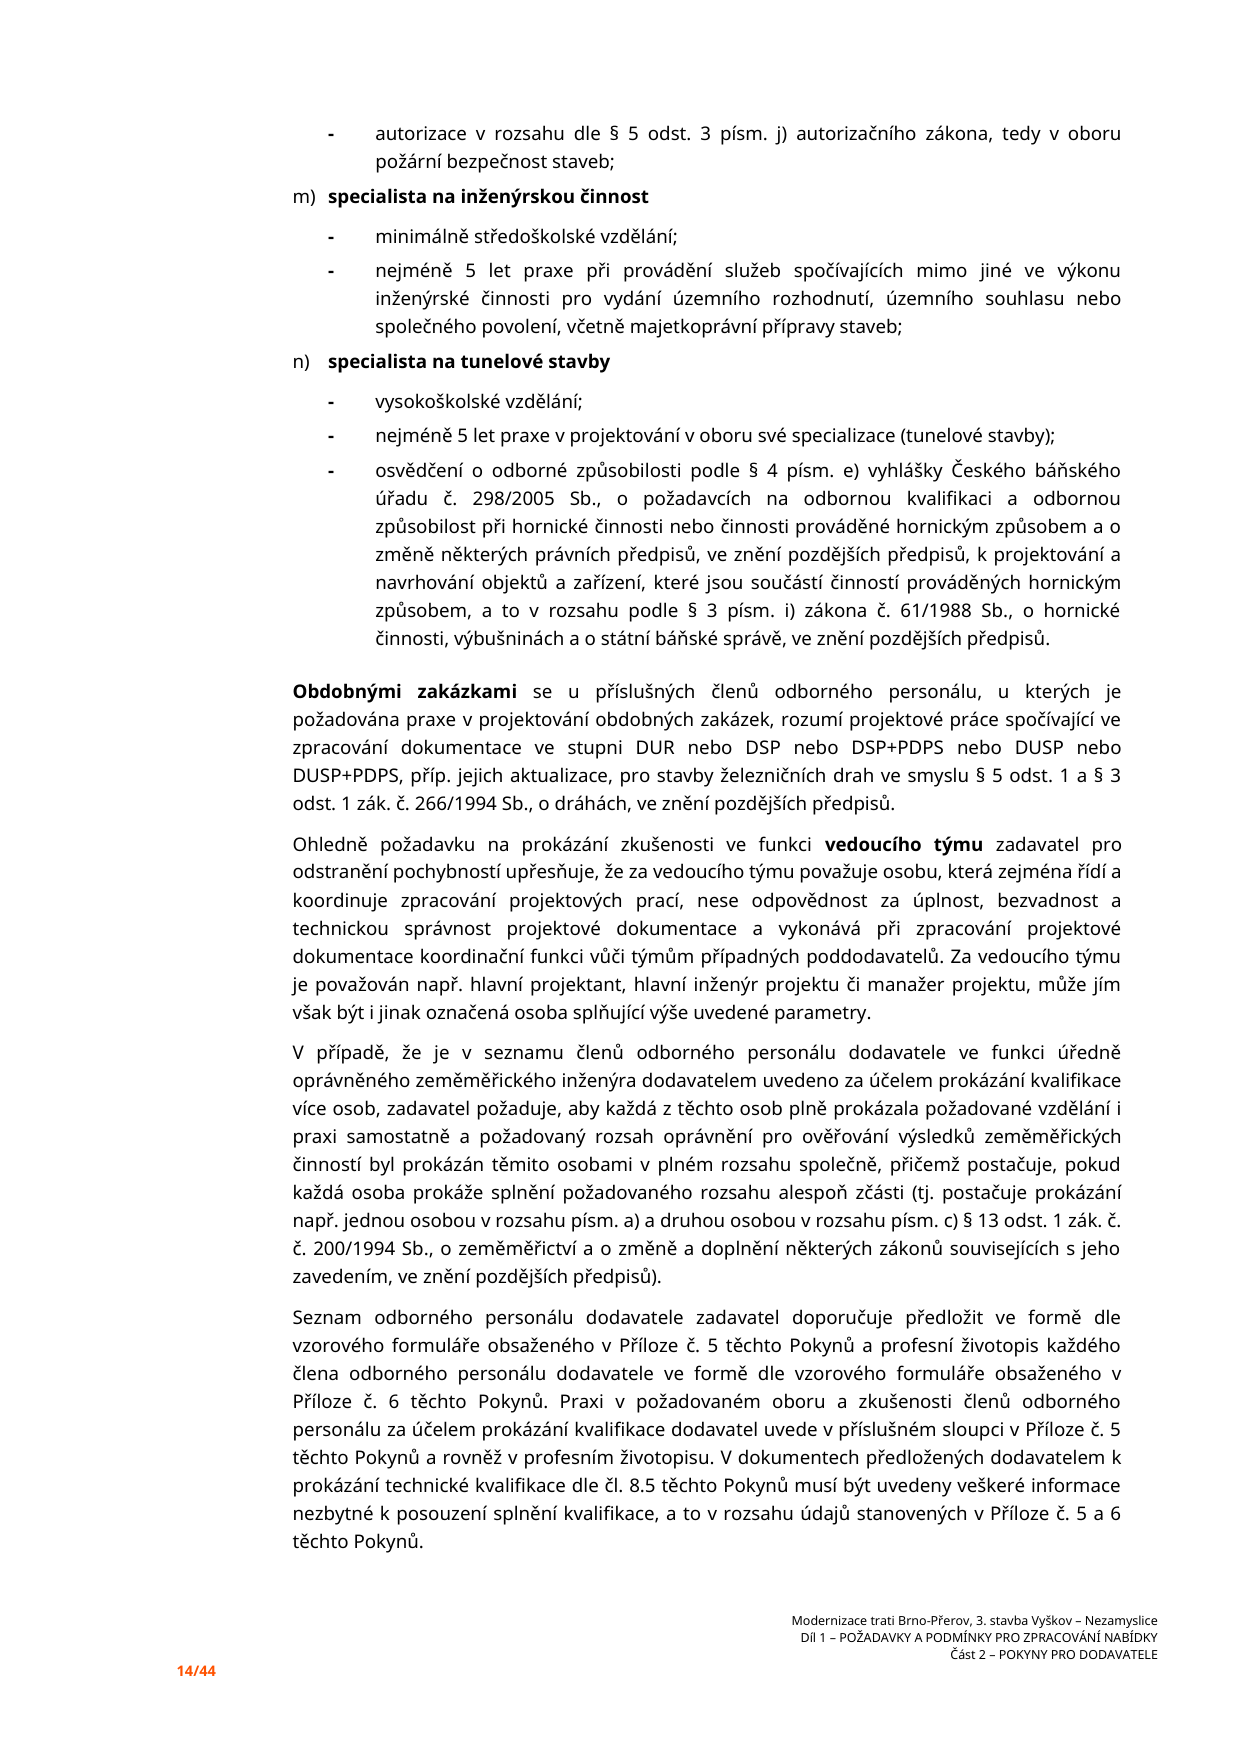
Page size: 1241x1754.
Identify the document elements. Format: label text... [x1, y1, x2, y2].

text Ohledně požadavku na prokázání zkušenosti ve funkci vedoucího týmu zadavatel pro odstranění pochybností upřesňuje, že za vedoucího týmu považuje osobu, která zejména řídí a koordinuje zpracování projektových prací, nese odpovědnost za úplnost, bezvadnost a technickou správnost projektové dokumentace a vykonává při zpracování projektové dokumentace koordinační funkci vůči týmům případných poddodavatelů. Za vedoucího týmu je považován např. hlavní projektant, hlavní inženýr projektu či manažer projektu, může jím však být i jinak označená osoba splňující výše uvedené parametry. [292, 831, 1122, 1024]
text nejméně 5 let praxe v projektování v oboru své specializace (tunelové stavby); [328, 423, 1122, 448]
text autorizace v rozsahu dle § 5 odst. 3 písm. j) autorizačního zákona, tedy v oboru požární bezpečnost staveb; [328, 121, 1122, 174]
text V případě, že je v seznamu členů odborného personálu dodavatele ve funkci úředně oprávněného zeměměřického inženýra dodavatelem uvedeno za účelem prokázání kvalifikace více osob, zadavatel požaduje, aby každá z těchto osob plně prokázala požadované vzdělání i praxi samostatně a požadovaný rozsah oprávnění pro ověřování výsledků zeměměřických činností byl prokázán těmito osobami v plném rozsahu společně, přičemž postačuje, pokud každá osoba prokáže splnění požadovaného rozsahu alespoň zčásti (tj. postačuje prokázání např. jednou osobou v rozsahu písm. a) a druhou osobou v rozsahu písm. c) § 13 odst. 1 zák. č. č. 200/1994 Sb., o zeměměřictví a o změně a doplnění některých zákonů souvisejících s jeho zavedením, ve znění pozdějších předpisů). [292, 1039, 1122, 1289]
list specialista na tunelové stavby [292, 348, 1122, 373]
text Obdobnými zakázkami se u příslušných členů odborného personálu, u kterých je požadována praxe v projektování obdobných zakázek, rozumí projektové práce spočívající ve zpracování dokumentace ve stupni DUR nebo DSP nebo DSP+PDPS nebo DUSP nebo DUSP+PDPS, příp. jejich aktualizace, pro stavby železničních drah ve smyslu § 5 odst. 1 a § 3 odst. 1 zák. č. 266/1994 Sb., o dráhách, ve znění pozdějších předpisů. [292, 678, 1122, 816]
text vysokoškolské vzdělání; [328, 388, 1122, 414]
text minimálně středoškolské vzdělání; [328, 223, 1122, 249]
text nejméně 5 let praxe při provádění služeb spočívajících mimo jiné ve výkonu inženýrské činnosti pro vydání územního rozhodnutí, územního souhlasu nebo společného povolení, včetně majetkoprávní přípravy staveb; [328, 258, 1122, 339]
text Seznam odborného personálu dodavatele zadavatel doporučuje předložit ve formě dle vzorového formuláře obsaženého v Příloze č. 5 těchto Pokynů a profesní životopis každého člena odborného personálu dodavatele ve formě dle vzorového formuláře obsaženého v Příloze č. 6 těchto Pokynů. Praxi v požadovaném oboru a zkušenosti členů odborného personálu za účelem prokázání kvalifikace dodavatel uvede v příslušném sloupci v Příloze č. 5 těchto Pokynů a rovněž v profesním životopisu. V dokumentech předložených dodavatelem k prokázání technické kvalifikace dle čl. 8.5 těchto Pokynů musí být uvedeny veškeré informace nezbytné k posouzení splnění kvalifikace, a to v rozsahu údajů stanovených v Příloze č. 5 a 6 těchto Pokynů. [292, 1304, 1122, 1554]
list specialista na inženýrskou činnost [292, 183, 1122, 208]
text osvědčení o odborné způsobilosti podle § 4 písm. e) vyhlášky Českého báňského úřadu č. 298/2005 Sb., o požadavcích na odbornou kvalifikaci a odbornou způsobilost při hornické činnosti nebo činnosti prováděné hornickým způsobem a o změně některých právních předpisů, ve znění pozdějších předpisů, k projektování a navrhování objektů a zařízení, které jsou součástí činností prováděných hornickým způsobem, a to v rozsahu podle § 3 písm. i) zákona č. 61/1988 Sb., o hornické činnosti, výbušninách a o státní báňské správě, ve znění pozdějších předpisů. [328, 457, 1122, 651]
